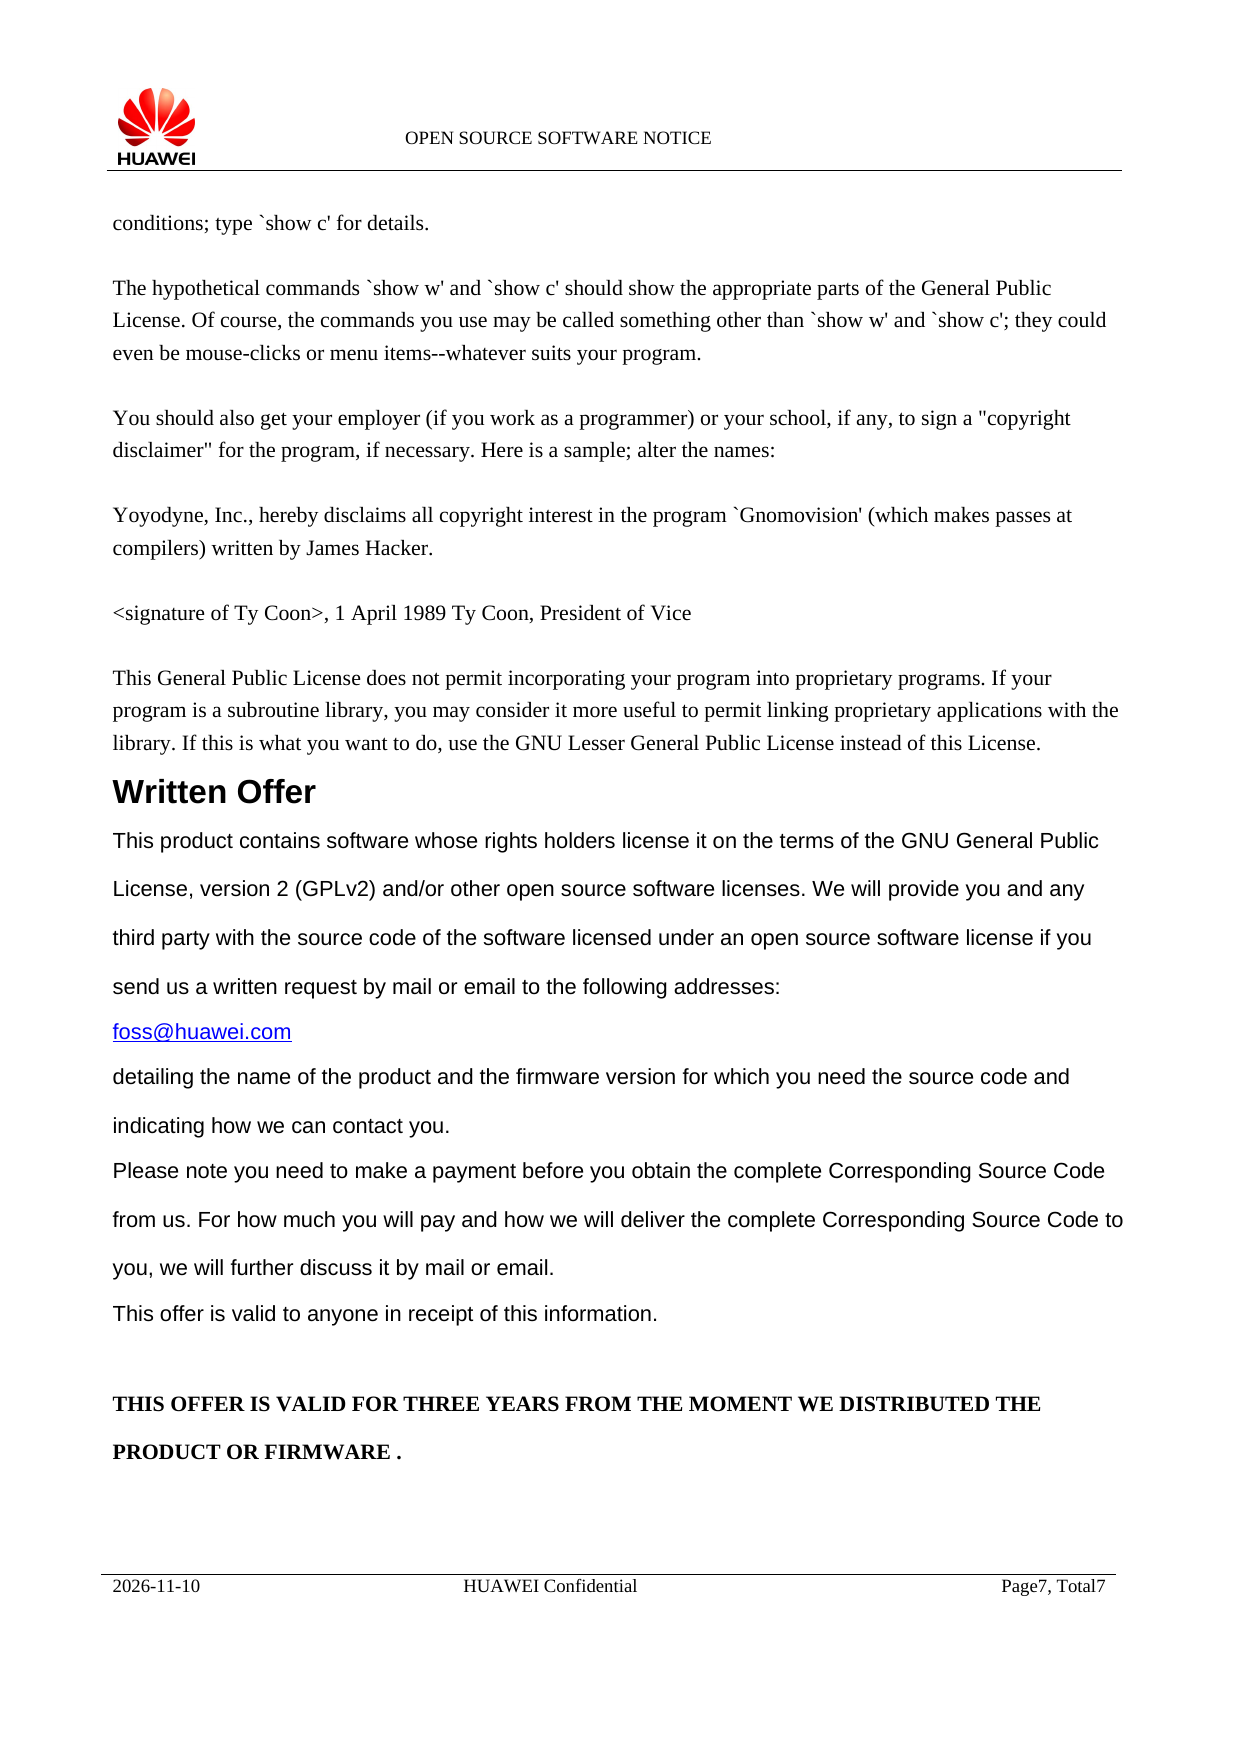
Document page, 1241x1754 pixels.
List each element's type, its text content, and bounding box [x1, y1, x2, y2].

text detailing the name of the product and the firmware version for which you need the source code and indicating how we can contact you. [112, 1060, 1128, 1142]
text Written Offer [112, 759, 1128, 824]
text This offer is valid to anyone in receipt of this information. [112, 1297, 1128, 1329]
text This offer is valid for three years from the moment we distributed the product or firmware . [112, 1387, 1128, 1468]
picture [118, 88, 195, 165]
text This product contains software whose rights holders license it on the terms of the GNU General Public License, version 2 (GPLv2) and/or other open source software licenses. We will provide you and any third party with the source code of the software licensed under an open source software license if you send us a written request by mail or email to the following addresses: [112, 824, 1128, 1003]
text Please note you need to make a payment before you obtain the complete Corresponding Source Code from us. For how much you will pay and how we will deliver the complete Corresponding Source Code to you, we will further discuss it by mail or email. [112, 1154, 1128, 1284]
text foss@huawei.com [112, 1015, 1128, 1048]
